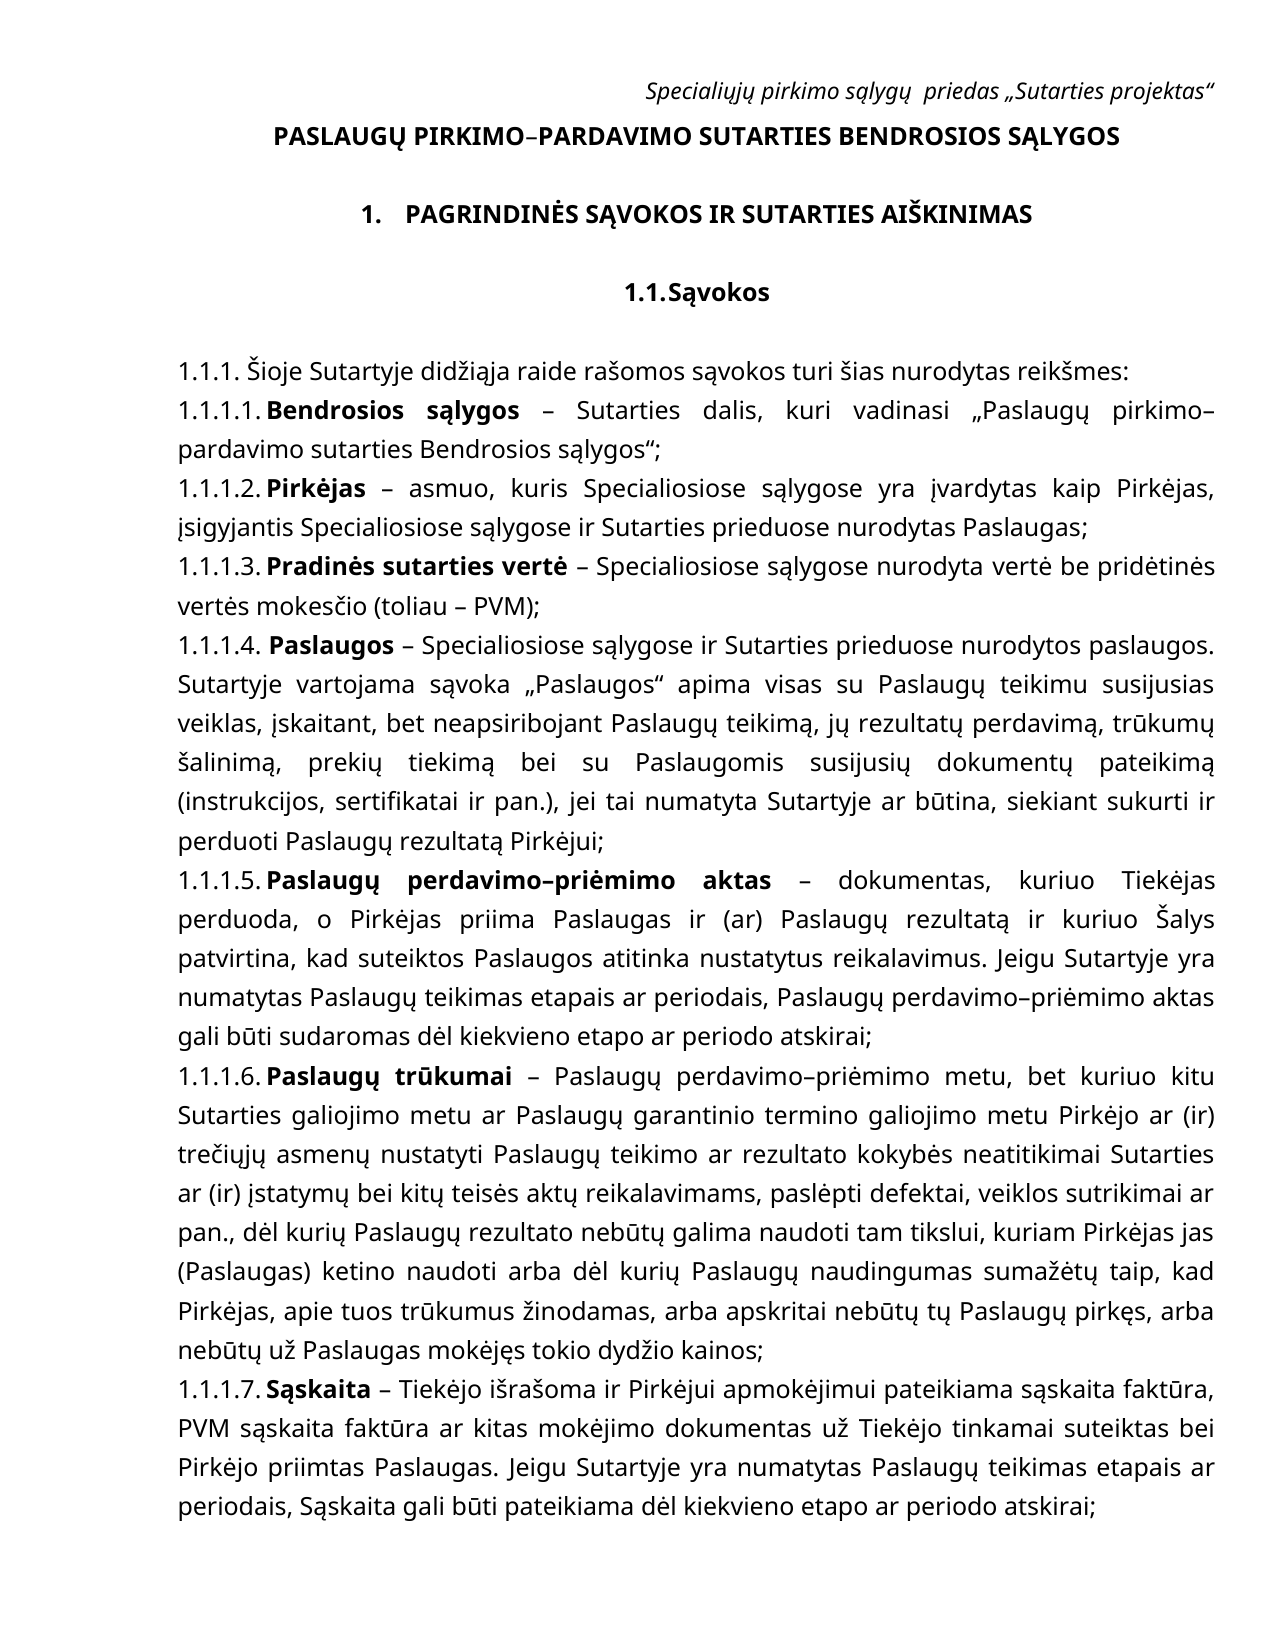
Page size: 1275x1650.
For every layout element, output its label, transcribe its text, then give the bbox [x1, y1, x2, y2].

text 1.1.1.1. Bendrosios sąlygos – Sutarties dalis, kuri vadinasi „Paslaugų pirkimo–pardavimo sutarties Bendrosios sąlygos“; [177, 392, 1216, 466]
text 1.1.1. Šioje Sutartyje didžiąja raide rašomos sąvokos turi šias nurodytas reikšmes: [177, 353, 1216, 387]
text 1. Pagrindinės sąvokos ir Sutarties aiškinimas [177, 196, 1216, 231]
text 1.1.1.2. Pirkėjas – asmuo, kuris Specialiosiose sąlygose yra įvardytas kaip Pirkėjas, įsigyjantis Specialiosiose sąlygose ir Sutarties prieduose nurodytas Paslaugas; [177, 471, 1216, 544]
text 1.1.1.3. Pradinės sutarties vertė – Specialiosiose sąlygose nurodyta vertė be pridėtinės vertės mokesčio (toliau – PVM); [177, 549, 1216, 622]
text 1.1.1.7. Sąskaita – Tiekėjo išrašoma ir Pirkėjui apmokėjimui pateikiama sąskaita faktūra, PVM sąskaita faktūra ar kitas mokėjimo dokumentas už Tiekėjo tinkamai suteiktas bei Pirkėjo priimtas Paslaugas. Jeigu Sutartyje yra numatytas Paslaugų teikimas etapais ar periodais, Sąskaita gali būti pateikiama dėl kiekvieno etapo ar periodo atskirai; [177, 1371, 1216, 1523]
text PASLAUGŲ pirkimo–pardavimo sutarties Bendrosios sąlygos [177, 118, 1216, 152]
text 1.1.1.6. Paslaugų trūkumai – Paslaugų perdavimo–priėmimo metu, bet kuriuo kitu Sutarties galiojimo metu ar Paslaugų garantinio termino galiojimo metu Pirkėjo ar (ir) trečiųjų asmenų nustatyti Paslaugų teikimo ar rezultato kokybės neatitikimai Sutarties ar (ir) įstatymų bei kitų teisės aktų reikalavimams, paslėpti defektai, veiklos sutrikimai ar pan., dėl kurių Paslaugų rezultato nebūtų galima naudoti tam tikslui, kuriam Pirkėjas jas (Paslaugas) ketino naudoti arba dėl kurių Paslaugų naudingumas sumažėtų taip, kad Pirkėjas, apie tuos trūkumus žinodamas, arba apskritai nebūtų tų Paslaugų pirkęs, arba nebūtų už Paslaugas mokėjęs tokio dydžio kainos; [177, 1058, 1216, 1366]
text 1.1. Sąvokos [177, 275, 1216, 309]
text 1.1.1.4. Paslaugos – Specialiosiose sąlygose ir Sutarties prieduose nurodytos paslaugos. Sutartyje vartojama sąvoka „Paslaugos“ apima visas su Paslaugų teikimu susijusias veiklas, įskaitant, bet neapsiribojant Paslaugų teikimą, jų rezultatų perdavimą, trūkumų šalinimą, prekių tiekimą bei su Paslaugomis susijusių dokumentų pateikimą (instrukcijos, sertifikatai ir pan.), jei tai numatyta Sutartyje ar būtina, siekiant sukurti ir perduoti Paslaugų rezultatą Pirkėjui; [177, 627, 1216, 857]
text 1.1.1.5. Paslaugų perdavimo–priėmimo aktas – dokumentas, kuriuo Tiekėjas perduoda, o Pirkėjas priima Paslaugas ir (ar) Paslaugų rezultatą ir kuriuo Šalys patvirtina, kad suteiktos Paslaugos atitinka nustatytus reikalavimus. Jeigu Sutartyje yra numatytas Paslaugų teikimas etapais ar periodais, Paslaugų perdavimo–priėmimo aktas gali būti sudaromas dėl kiekvieno etapo ar periodo atskirai; [177, 862, 1216, 1053]
